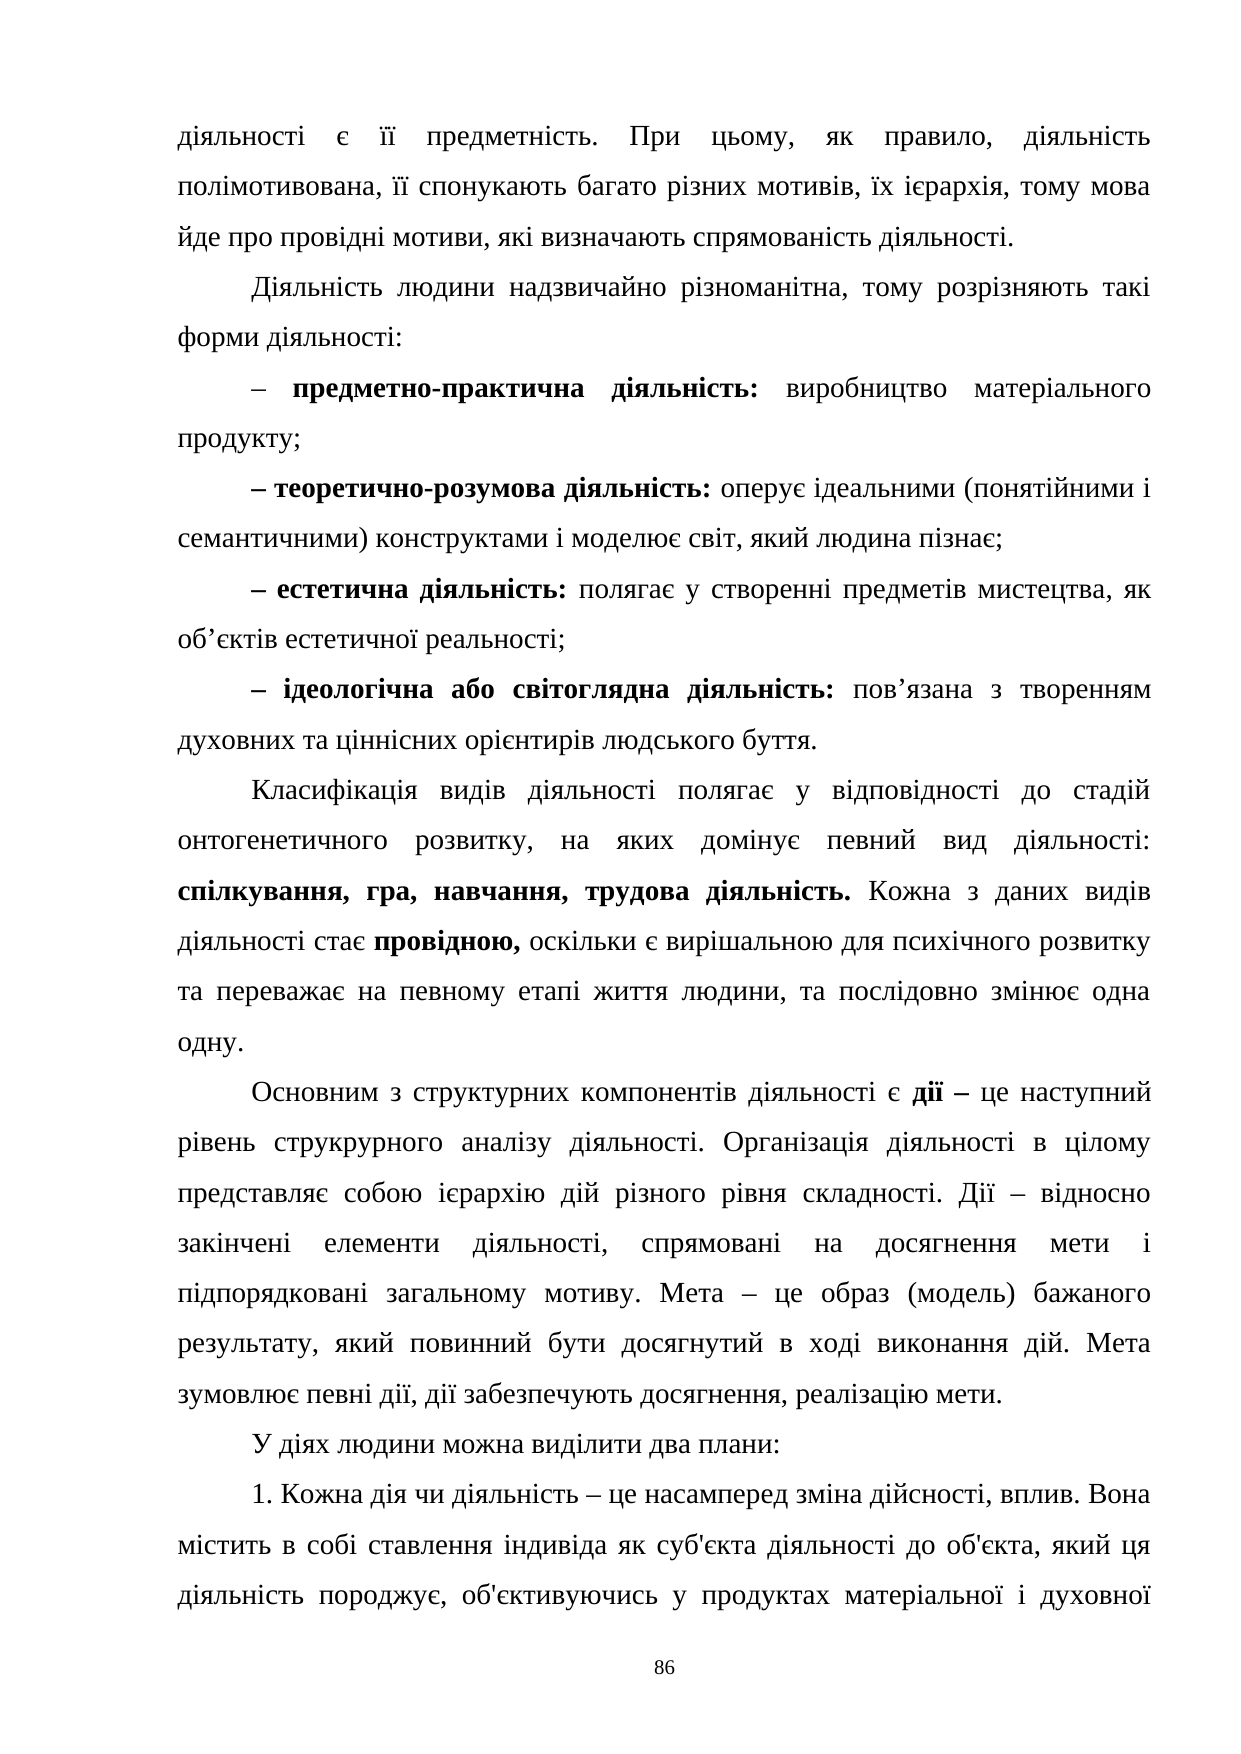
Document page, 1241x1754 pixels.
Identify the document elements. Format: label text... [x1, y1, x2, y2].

text Діяльність людини надзвичайно різноманітна, тому розрізняють такі форми діяльності: [177, 269, 1152, 353]
text – теоретично-розумова діяльність: оперує ідеальними (понятійними і семантичними) конструктами і моделює світ, який людина пізнає; [177, 470, 1152, 554]
text Класифікація видів діяльності полягає у відповідності до стадій онтогенетичного розвитку, на яких домінує певний вид діяльності: спілкування, гра, навчання, трудова діяльність. Кожна з даних видів діяльності стає провідною, оскільки є вирішальною для психічного розвитку та переважає на певному етапі життя людини, та послідовно змінює одна одну. [177, 772, 1152, 1057]
text Основним з структурних компонентів діяльності є дії – це наступний рівень струкрурного аналізу діяльності. Організація діяльності в цілому представляє собою ієрархію дій різного рівня складності. Дії – відносно закінчені елементи діяльності, спрямовані на досягнення мети і підпорядковані загальному мотиву. Мета – це образ (модель) бажаного результату, який повинний бути досягнутий в ході виконання дій. Мета зумовлює певні дії, дії забезпечують досягнення, реалізацію мети. [177, 1074, 1152, 1409]
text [177, 1477, 1152, 1611]
text – ідеологічна або світоглядна діяльність: пов’язана з творенням духовних та ціннісних орієнтирів людського буття. [177, 672, 1152, 755]
text У діях людини можна виділити два плани: [177, 1426, 1152, 1460]
text – естетична діяльність: полягає у створенні предметів мистецтва, як об’єктів естетичної реальності; [177, 571, 1152, 655]
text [177, 118, 1152, 252]
text – предметно-практична діяльність: виробництво матеріального продукту; [177, 370, 1152, 453]
